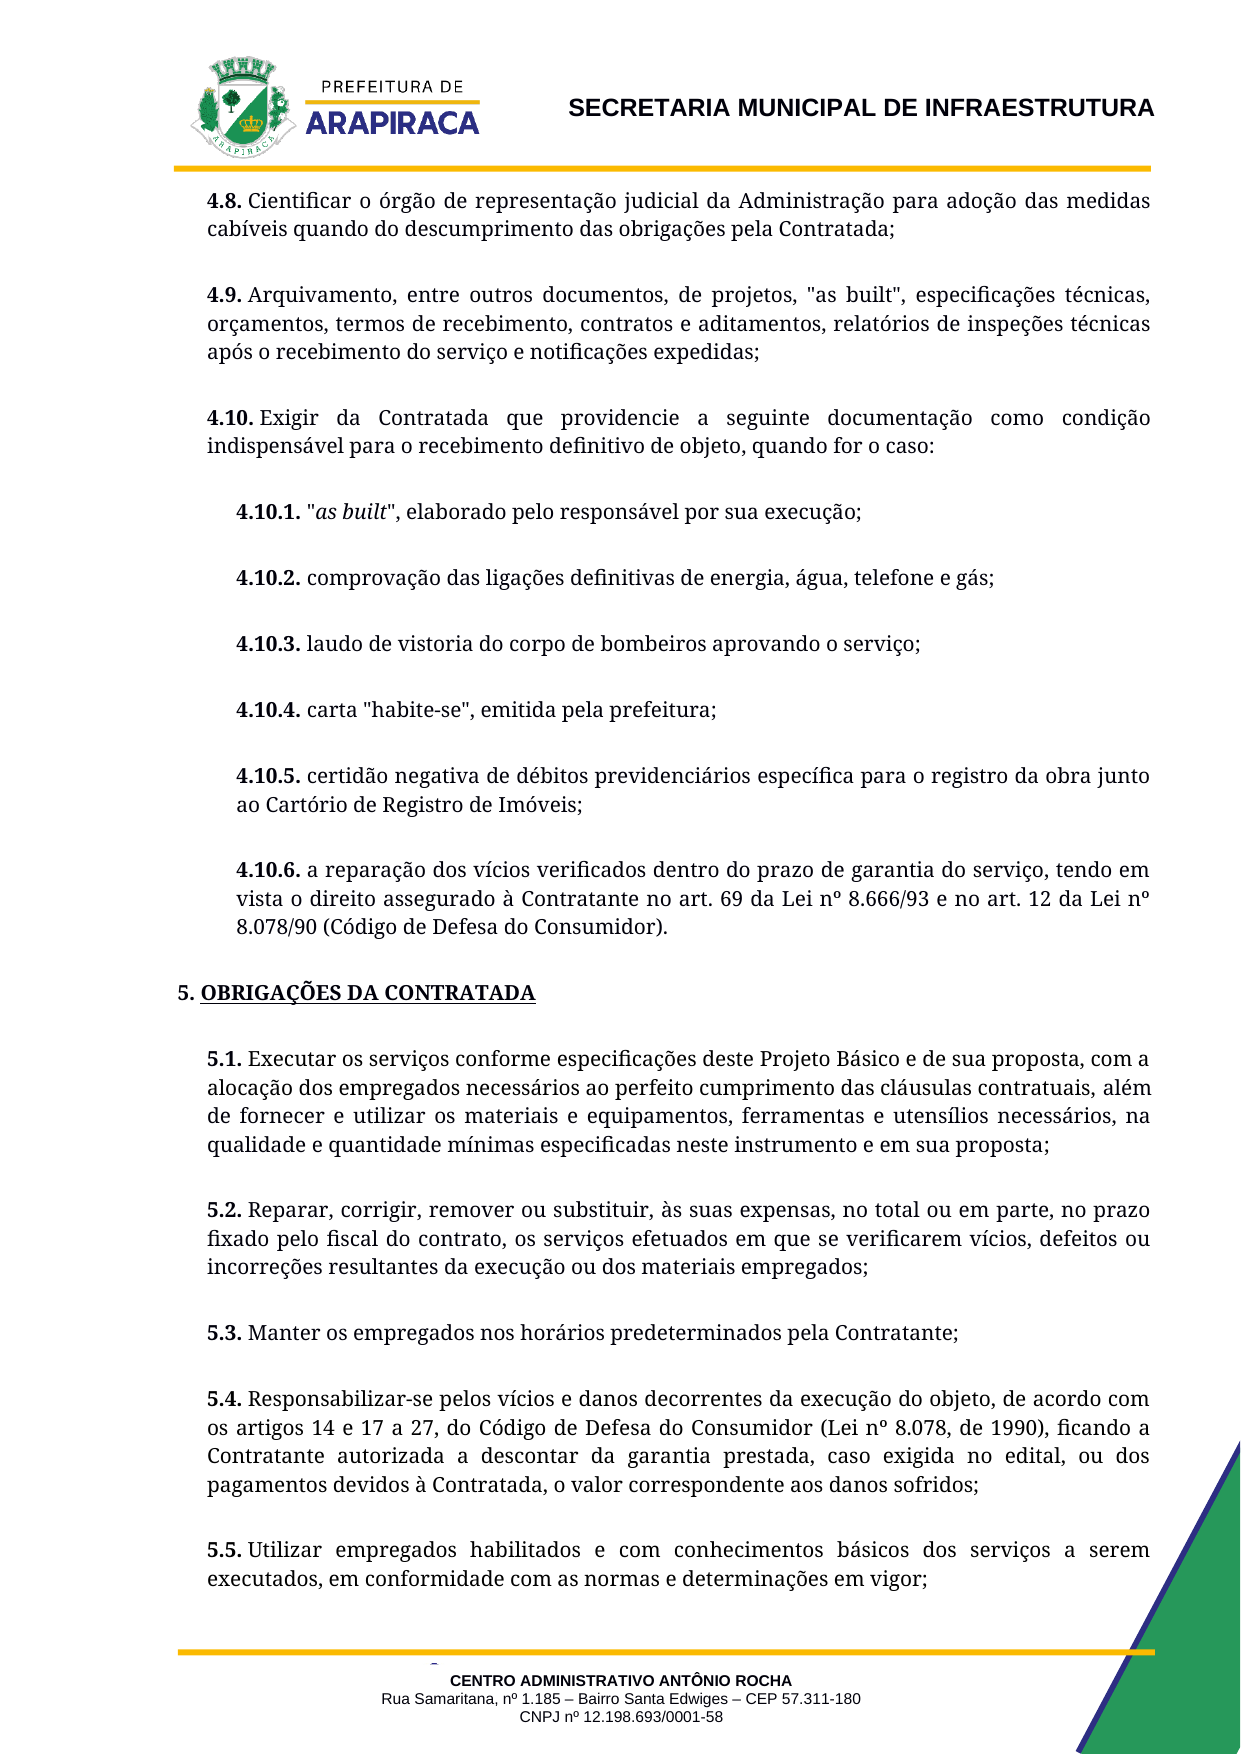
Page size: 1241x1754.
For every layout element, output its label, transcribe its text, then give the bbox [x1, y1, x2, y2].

list Reparar, corrigir, remover ou substituir, às suas expensas, no total ou em parte, no prazo fixado pelo fiscal do contrato, os serviços efetuados em que se verificarem vícios, defeitos ou incorreções resultantes da execução ou dos materiais empregados; [207, 1196, 1152, 1281]
list Arquivamento, entre outros documentos, de projetos, "as built", especificações técnicas, orçamentos, termos de recebimento, contratos e aditamentos, relatórios de inspeções técnicas após o recebimento do serviço e notificações expedidas; [207, 280, 1152, 366]
list a reparação dos vícios verificados dentro do prazo de garantia do serviço, tendo em vista o direito assegurado à Contratante no art. 69 da Lei nº 8.666/93 e no art. 12 da Lei nº 8.078/90 (Código de Defesa do Consumidor). [236, 856, 1152, 941]
list Cientificar o órgão de representação judicial da Administração para adoção das medidas cabíveis quando do descumprimento das obrigações pela Contratada; [207, 186, 1152, 243]
list Exigir da Contratada que providencie a seguinte documentação como condição indispensável para o recebimento definitivo de objeto, quando for o caso: [207, 403, 1152, 460]
list Executar os serviços conforme especificações deste Projeto Básico e de sua proposta, com a alocação dos empregados necessários ao perfeito cumprimento das cláusulas contratuais, além de fornecer e utilizar os materiais e equipamentos, ferramentas e utensílios necessários, na qualidade e quantidade mínimas especificadas neste instrumento e em sua proposta; [207, 1044, 1152, 1158]
list Responsabilizar-se pelos vícios e danos decorrentes da execução do objeto, de acordo com os artigos 14 e 17 a 27, do Código de Defesa do Consumidor (Lei nº 8.078, de 1990), ficando a Contratante autorizada a descontar da garantia prestada, caso exigida no edital, ou dos pagamentos devidos à Contratada, o valor correspondente aos danos sofridos; [207, 1384, 1152, 1498]
list certidão negativa de débitos previdenciários específica para o registro da obra junto ao Cartório de Registro de Imóveis; [236, 761, 1152, 818]
list Manter os empregados nos horários predeterminados pela Contratante; [207, 1318, 1152, 1347]
picture [188, 54, 484, 162]
list "as built", elaborado pelo responsável por sua execução; [236, 497, 1152, 526]
list OBRIGAÇÕES DA CONTRATADA [177, 978, 1152, 1007]
list comprovação das ligações definitivas de energia, água, telefone e gás; [236, 563, 1152, 592]
list laudo de vistoria do corpo de bombeiros aprovando o serviço; [236, 629, 1152, 658]
list Utilizar empregados habilitados e com conhecimentos básicos dos serviços a serem executados, em conformidade com as normas e determinações em vigor; [207, 1536, 1152, 1592]
list carta "habite-se", emitida pela prefeitura; [236, 695, 1152, 724]
